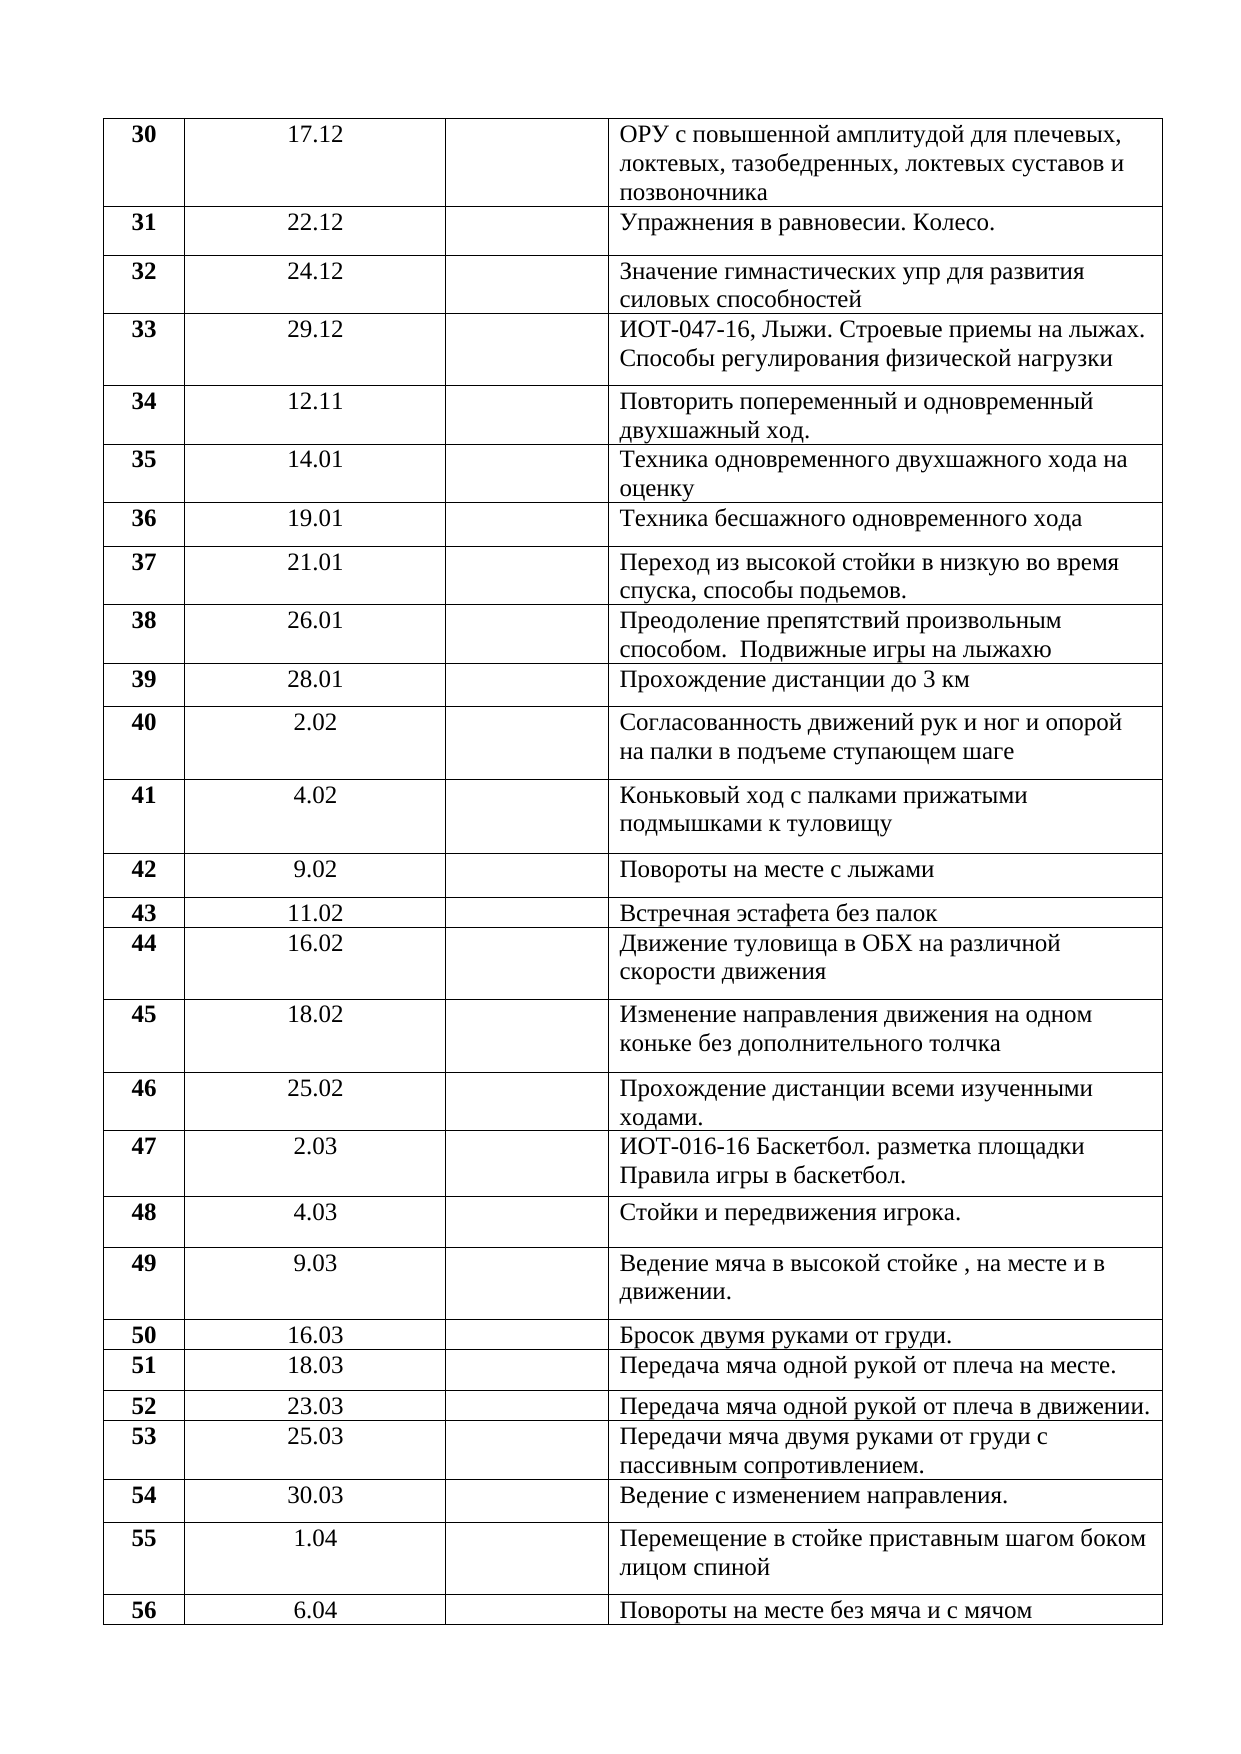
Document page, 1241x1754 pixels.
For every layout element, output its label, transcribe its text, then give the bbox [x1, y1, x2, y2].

table_cell [446, 1391, 608, 1420]
table_cell 25.03 [185, 1421, 445, 1479]
table_cell 52 [104, 1391, 184, 1420]
table_cell [446, 707, 608, 779]
table_cell 45 [104, 1000, 184, 1072]
table_cell [446, 207, 608, 255]
table_cell 35 [104, 445, 184, 502]
table_cell Ведение с изменением направления. [609, 1480, 1162, 1522]
table_cell [446, 1197, 608, 1247]
table_cell [446, 1421, 608, 1479]
table_cell 31 [104, 207, 184, 255]
table_cell Значение гимнастических упр для развития силовых способностей [609, 256, 1162, 313]
table_cell 9.03 [185, 1248, 445, 1319]
table_cell [446, 780, 608, 853]
table_cell Согласованность движений рук и ног и опорой на палки в подъеме ступающем шаге [609, 707, 1162, 779]
table_cell [446, 1480, 608, 1522]
table_cell 50 [104, 1320, 184, 1349]
table_cell [446, 547, 608, 604]
table_cell 48 [104, 1197, 184, 1247]
table_cell 30 [104, 119, 184, 206]
table_cell 2.02 [185, 707, 445, 779]
table_cell 24.12 [185, 256, 445, 313]
table_cell Передача мяча одной рукой от плеча в движении. [609, 1391, 1162, 1420]
table_cell 33 [104, 314, 184, 385]
table_cell 41 [104, 780, 184, 853]
table_cell 4.03 [185, 1197, 445, 1247]
table_cell 9.02 [185, 854, 445, 897]
table_cell 36 [104, 503, 184, 546]
table_cell 42 [104, 854, 184, 897]
table_cell [446, 1320, 608, 1349]
table_cell 12.11 [185, 386, 445, 443]
table_cell 28.01 [185, 664, 445, 706]
table_cell 46 [104, 1073, 184, 1130]
table_cell Техника бесшажного одновременного хода [609, 503, 1162, 546]
table_cell 11.02 [185, 898, 445, 927]
table_cell Техника одновременного двухшажного хода на оценку [609, 445, 1162, 502]
table_cell 30.03 [185, 1480, 445, 1522]
table_cell 21.01 [185, 547, 445, 604]
table_cell 32 [104, 256, 184, 313]
table_cell [446, 314, 608, 385]
table_cell 54 [104, 1480, 184, 1522]
table_cell [446, 928, 608, 998]
table_cell [446, 664, 608, 706]
table_cell 44 [104, 928, 184, 998]
table_cell 19.01 [185, 503, 445, 546]
table_cell Изменение направления движения на одном коньке без дополнительного толчка [609, 1000, 1162, 1072]
table_cell Бросок двумя руками от груди. [609, 1320, 1162, 1349]
table_cell Стойки и передвижения игрока. [609, 1197, 1162, 1247]
table_cell 4.02 [185, 780, 445, 853]
table_cell 18.03 [185, 1350, 445, 1390]
table_cell 56 [104, 1595, 184, 1624]
table_cell Прохождение дистанции всеми изученными ходами. [609, 1073, 1162, 1130]
table_cell 22.12 [185, 207, 445, 255]
table_cell [446, 1248, 608, 1319]
table_cell 25.02 [185, 1073, 445, 1130]
table_cell 53 [104, 1421, 184, 1479]
table_cell [446, 898, 608, 927]
table_cell Повороты на месте без мяча и с мячом [609, 1595, 1162, 1624]
table_cell Ведение мяча в высокой стойке , на месте и в движении. [609, 1248, 1162, 1319]
table_cell 38 [104, 605, 184, 663]
table_cell [446, 1595, 608, 1624]
table_cell 29.12 [185, 314, 445, 385]
table_cell Передачи мяча двумя руками от груди с пассивным сопротивлением. [609, 1421, 1162, 1479]
table_cell [446, 1350, 608, 1390]
table_cell [446, 119, 608, 206]
table_cell 49 [104, 1248, 184, 1319]
table_cell Передача мяча одной рукой от плеча на месте. [609, 1350, 1162, 1390]
table_cell [446, 445, 608, 502]
table_cell Повороты на месте с лыжами [609, 854, 1162, 897]
table_cell 51 [104, 1350, 184, 1390]
table_cell Перемещение в стойке приставным шагом боком лицом спиной [609, 1523, 1162, 1594]
table_cell 55 [104, 1523, 184, 1594]
table_cell 18.02 [185, 1000, 445, 1072]
table_cell Преодоление препятствий произвольным способом. Подвижные игры на лыжахю [609, 605, 1162, 663]
table_cell Встречная эстафета без палок [609, 898, 1162, 927]
table_cell ОРУ с повышенной амплитудой для плечевых, локтевых, тазобедренных, локтевых суставов и позвоночника [609, 119, 1162, 206]
table_cell Переход из высокой стойки в низкую во время спуска, способы подьемов. [609, 547, 1162, 604]
table_cell 40 [104, 707, 184, 779]
table_cell 37 [104, 547, 184, 604]
table_cell 43 [104, 898, 184, 927]
table_cell 1.04 [185, 1523, 445, 1594]
table_cell 47 [104, 1131, 184, 1196]
table_cell 26.01 [185, 605, 445, 663]
table_cell [446, 1131, 608, 1196]
table_cell [446, 1073, 608, 1130]
table_cell 34 [104, 386, 184, 443]
table_cell Упражнения в равновесии. Колесо. [609, 207, 1162, 255]
table_cell 16.03 [185, 1320, 445, 1349]
table_cell 6.04 [185, 1595, 445, 1624]
table_cell ИОТ-047-16, Лыжи. Строевые приемы на лыжах. Способы регулирования физической нагрузки [609, 314, 1162, 385]
table_cell [446, 503, 608, 546]
table_cell 23.03 [185, 1391, 445, 1420]
table_cell 16.02 [185, 928, 445, 998]
table_cell [446, 854, 608, 897]
table_cell [446, 605, 608, 663]
table_cell 2.03 [185, 1131, 445, 1196]
table_cell ИОТ-016-16 Баскетбол. разметка площадки Правила игры в баскетбол. [609, 1131, 1162, 1196]
table_cell 39 [104, 664, 184, 706]
table_cell Движение туловища в ОБХ на различной скорости движения [609, 928, 1162, 998]
table_cell Прохождение дистанции до 3 км [609, 664, 1162, 706]
table_cell Повторить попеременный и одновременный двухшажный ход. [609, 386, 1162, 443]
table_cell [446, 386, 608, 443]
table_cell 14.01 [185, 445, 445, 502]
table_cell [446, 1000, 608, 1072]
table_cell 17.12 [185, 119, 445, 206]
table_cell [446, 256, 608, 313]
table_cell [446, 1523, 608, 1594]
table_cell Коньковый ход с палками прижатыми подмышками к туловищу [609, 780, 1162, 853]
